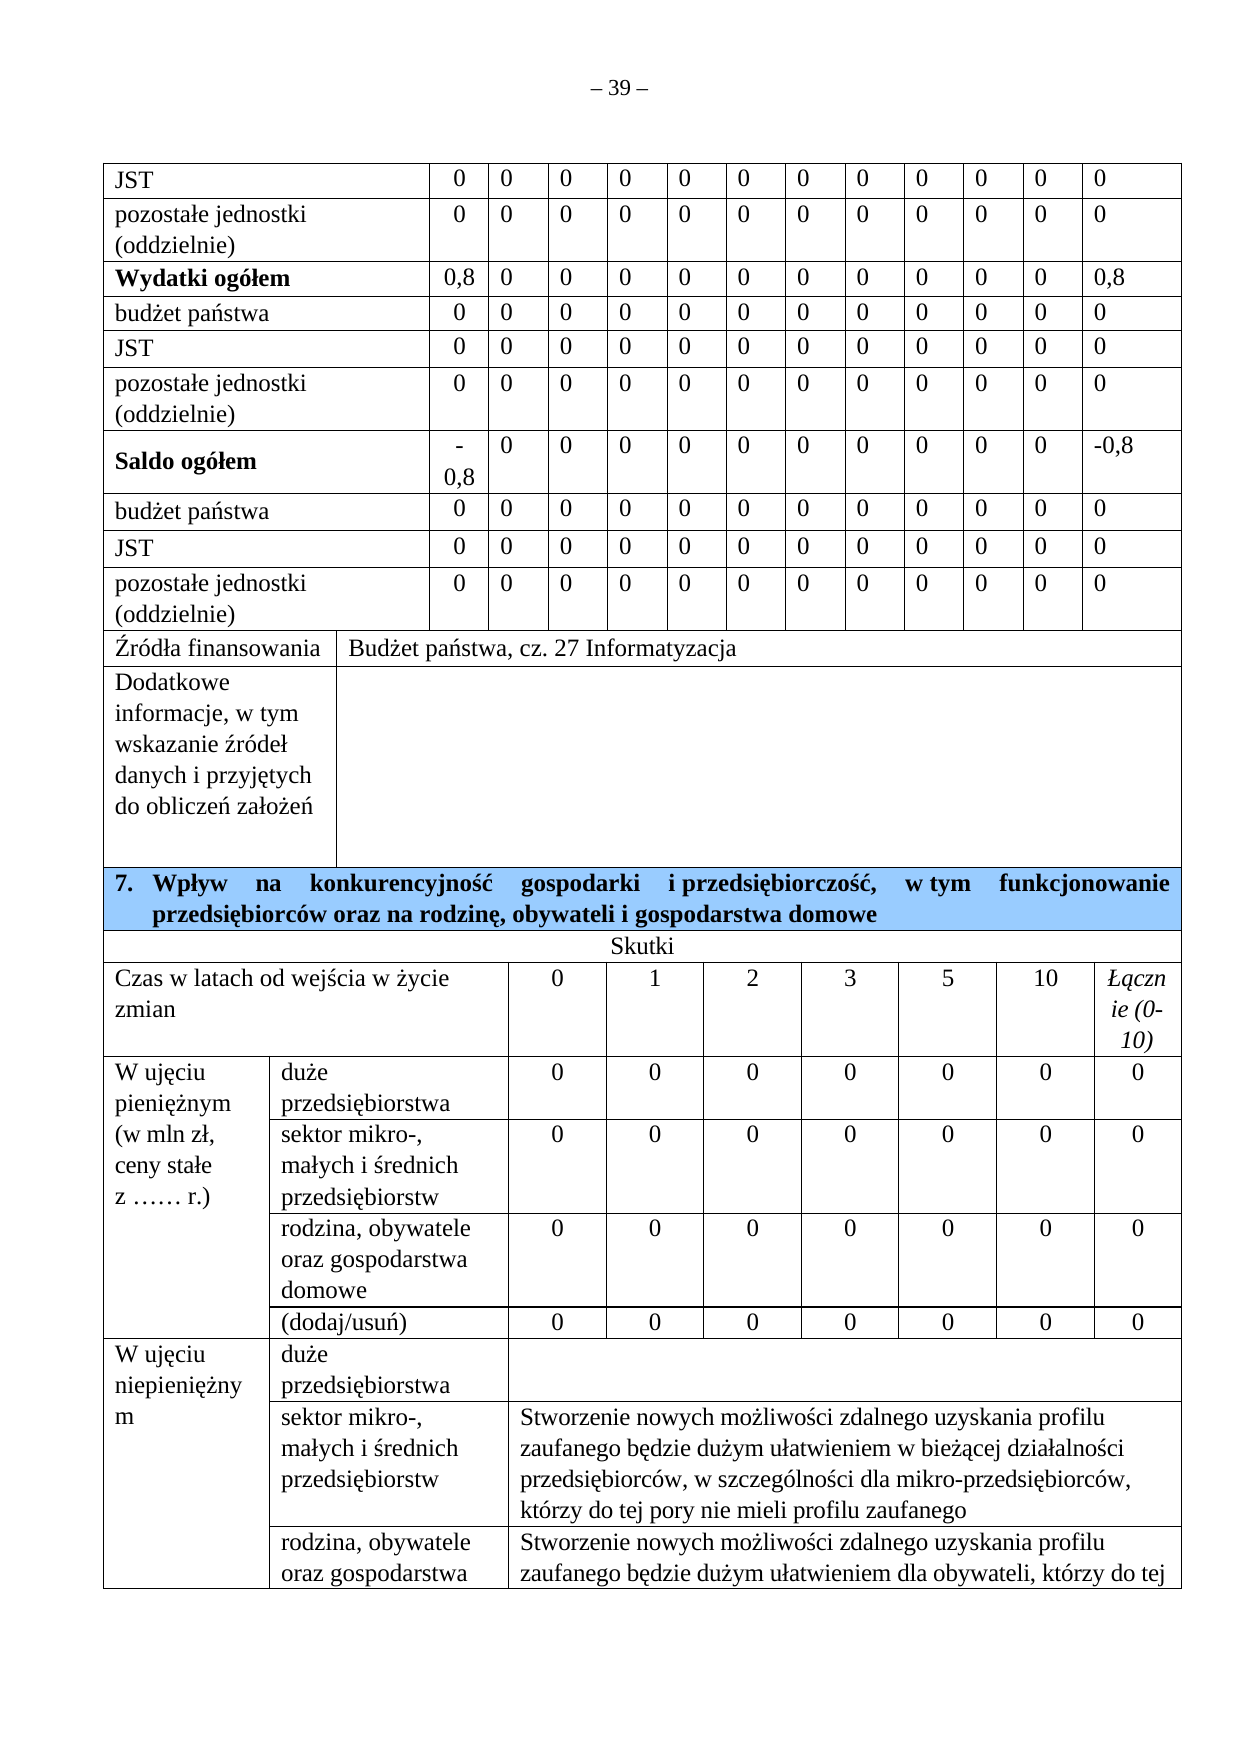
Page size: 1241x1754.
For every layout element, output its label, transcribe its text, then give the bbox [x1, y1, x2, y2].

table_cell 0 [727, 164, 785, 198]
table_cell 0 [608, 297, 667, 330]
table_cell 0 [430, 494, 488, 530]
table_cell 0 [964, 262, 1023, 296]
table_cell 0 [727, 431, 785, 492]
table_cell 0 [430, 164, 488, 198]
table_cell 0 [964, 368, 1023, 429]
table_cell 0 [549, 297, 607, 330]
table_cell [270, 1527, 508, 1588]
table_cell 0 [1095, 1057, 1181, 1118]
table_cell 0 [489, 431, 548, 492]
table_cell Wydatki ogółem [104, 262, 429, 296]
table_cell 0 [549, 164, 607, 198]
table_cell 0 [846, 331, 904, 367]
table_cell 0 [905, 199, 963, 261]
table_cell duże przedsiębiorstwa [270, 1057, 508, 1118]
table_cell sektor mikro-, małych i średnich przedsiębiorstw [270, 1120, 508, 1212]
table_cell 0 [964, 297, 1023, 330]
table_cell 0 [668, 262, 726, 296]
table_cell 2 [704, 963, 801, 1056]
table_cell 0 [846, 531, 904, 567]
table_cell 0 [509, 1120, 606, 1212]
table_cell 0 [905, 494, 963, 530]
table_cell pozostałe jednostki (oddzielnie) [104, 568, 429, 630]
table_cell pozostałe jednostki (oddzielnie) [104, 368, 429, 429]
table_cell 0 [786, 368, 845, 429]
table_cell 0 [489, 164, 548, 198]
table_cell 0 [899, 1214, 996, 1306]
table_cell 0 [704, 1120, 801, 1212]
table_cell [337, 667, 1181, 867]
table_cell 0 [608, 568, 667, 630]
table_cell Budżet państwa, cz. 27 Informatyzacja [337, 631, 1181, 666]
table_cell Saldo ogółem [104, 431, 429, 492]
table_cell rodzina, obywatele oraz gospodarstwa domowe [270, 1214, 508, 1306]
table_cell 0 [1095, 1214, 1181, 1306]
table_cell 0 [489, 531, 548, 567]
table_cell Dodatkowe informacje, w tym wskazanie źródeł danych i przyjętych do obliczeń założeń [104, 667, 336, 867]
table_cell 0 [964, 199, 1023, 261]
table_cell 0 [430, 368, 488, 429]
table_cell 0 [1083, 531, 1181, 567]
table_cell 0 [727, 531, 785, 567]
table_cell 0 [964, 531, 1023, 567]
table_cell 0 [905, 568, 963, 630]
table_cell 0 [964, 431, 1023, 492]
table_cell 0 [489, 262, 548, 296]
table_cell 10 [997, 963, 1094, 1056]
table_cell 0 [489, 297, 548, 330]
table_cell 0 [668, 568, 726, 630]
table_cell Stworzenie nowych możliwości zdalnego uzyskania profilu zaufanego będzie dużym ułatwieniem w bieżącej działalności przedsiębiorców, w szczególności dla mikro-przedsiębiorców, którzy do tej pory nie mieli profilu zaufanego [509, 1402, 1181, 1526]
table_cell 0 [704, 1057, 801, 1118]
table_cell 0 [846, 368, 904, 429]
table_cell 0 [1083, 297, 1181, 330]
table_cell 0 [608, 331, 667, 367]
table_cell 0 [1083, 568, 1181, 630]
table_cell 0 [997, 1057, 1094, 1118]
table_cell 0 [489, 199, 548, 261]
table_cell 0 [997, 1120, 1094, 1212]
table_cell 0 [704, 1308, 801, 1338]
table_cell -0,8 [1083, 431, 1181, 492]
table_cell 0 [786, 164, 845, 198]
table_cell 0 [727, 568, 785, 630]
table_cell (dodaj/usuń) [270, 1308, 508, 1338]
table_cell W ujęciu niepieniężnym [104, 1339, 269, 1588]
table_cell -0,8 [430, 431, 488, 492]
table_cell 0 [905, 164, 963, 198]
table_cell 0 [727, 368, 785, 429]
table_cell 0 [668, 164, 726, 198]
table_cell 0 [1024, 368, 1082, 429]
table_cell 0,8 [1083, 262, 1181, 296]
table_cell 0 [1024, 431, 1082, 492]
table_cell 7. Wpływ na konkurencyjność gospodarki i przedsiębiorczość, w tym funkcjonowanie przedsiębiorców oraz na rodzinę, obywateli i gospodarstwa domowe [104, 868, 1181, 930]
table_cell 0 [549, 531, 607, 567]
table_cell 0 [1024, 568, 1082, 630]
table_cell 0 [607, 1214, 703, 1306]
table_cell 0 [846, 164, 904, 198]
table_cell [509, 1339, 1181, 1401]
table_cell 0 [905, 297, 963, 330]
table_cell 3 [802, 963, 898, 1056]
table_cell 0 [1024, 297, 1082, 330]
table_cell Źródła finansowania [104, 631, 336, 666]
table_cell 0 [786, 199, 845, 261]
table_cell sektor mikro-, małych i średnich przedsiębiorstw [270, 1402, 508, 1526]
table_cell JST [104, 331, 429, 367]
table_cell 0 [786, 431, 845, 492]
table_cell 0 [509, 963, 606, 1056]
table_cell 0 [549, 431, 607, 492]
table_cell 0 [846, 494, 904, 530]
table_cell 0 [905, 262, 963, 296]
table_cell 0 [608, 494, 667, 530]
table_cell 0 [1024, 531, 1082, 567]
table_cell 0 [1024, 262, 1082, 296]
table_cell 0 [846, 297, 904, 330]
table_cell 0 [489, 568, 548, 630]
table_cell 0 [608, 199, 667, 261]
table_cell 0 [964, 164, 1023, 198]
table_cell Skutki [104, 931, 1181, 962]
table_cell 0 [608, 262, 667, 296]
table_cell W ujęciu pieniężnym (w mln zł, ceny stałe z …… r.) [104, 1057, 269, 1338]
table_cell 0 [846, 262, 904, 296]
table_cell 0 [430, 297, 488, 330]
table_cell 0 [964, 568, 1023, 630]
table_cell 0 [1083, 368, 1181, 429]
table_cell JST [104, 164, 429, 198]
table_cell 0 [846, 199, 904, 261]
table_cell 0 [607, 1120, 703, 1212]
table_cell 0 [509, 1057, 606, 1118]
table_cell 0 [704, 1214, 801, 1306]
table_cell duże przedsiębiorstwa [270, 1339, 508, 1401]
table_cell 0 [786, 531, 845, 567]
table_cell 0 [964, 494, 1023, 530]
table_cell 0 [802, 1214, 898, 1306]
table_cell 0,8 [430, 262, 488, 296]
table_cell 5 [899, 963, 996, 1056]
table_cell 0 [608, 164, 667, 198]
table_cell 0 [997, 1308, 1094, 1338]
table_cell budżet państwa [104, 297, 429, 330]
table_cell 0 [802, 1120, 898, 1212]
table_cell 0 [668, 431, 726, 492]
table_cell 0 [1095, 1120, 1181, 1212]
table_cell Łącznie (0-10) [1095, 963, 1181, 1056]
table_cell 0 [1024, 164, 1082, 198]
table_cell 0 [608, 531, 667, 567]
table_cell 0 [727, 331, 785, 367]
table_cell 0 [1024, 494, 1082, 530]
table_cell 0 [607, 1308, 703, 1338]
table_cell 0 [905, 331, 963, 367]
table_cell 0 [905, 531, 963, 567]
table_cell 0 [846, 568, 904, 630]
table_cell 0 [430, 531, 488, 567]
table_cell pozostałe jednostki (oddzielnie) [104, 199, 429, 261]
table_cell 0 [509, 1308, 606, 1338]
table_cell 0 [1083, 331, 1181, 367]
table_cell 0 [1083, 164, 1181, 198]
table_cell 0 [509, 1214, 606, 1306]
table_cell 0 [905, 431, 963, 492]
table_cell 0 [802, 1057, 898, 1118]
table_cell 0 [727, 297, 785, 330]
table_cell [509, 1527, 1181, 1588]
table_cell 0 [1024, 331, 1082, 367]
table_cell Czas w latach od wejścia w życie zmian [104, 963, 508, 1056]
table_cell 0 [964, 331, 1023, 367]
table_cell 0 [549, 262, 607, 296]
table_cell 0 [668, 494, 726, 530]
table_cell 0 [430, 199, 488, 261]
table_cell 0 [786, 494, 845, 530]
table_cell 0 [899, 1057, 996, 1118]
table_cell 0 [668, 531, 726, 567]
table_cell 0 [727, 494, 785, 530]
table_cell 0 [899, 1308, 996, 1338]
table_cell 0 [786, 262, 845, 296]
table_cell 0 [997, 1214, 1094, 1306]
table_cell 0 [608, 368, 667, 429]
table_cell 0 [786, 568, 845, 630]
table_cell 0 [489, 494, 548, 530]
table_cell 0 [905, 368, 963, 429]
table_cell 0 [430, 568, 488, 630]
table_cell 0 [668, 199, 726, 261]
table_cell 0 [549, 199, 607, 261]
table_cell 0 [607, 1057, 703, 1118]
table_cell 0 [549, 568, 607, 630]
table_cell 0 [549, 494, 607, 530]
table_cell 0 [1083, 494, 1181, 530]
table_cell 0 [727, 199, 785, 261]
table_cell 0 [1095, 1308, 1181, 1338]
table_cell 0 [786, 297, 845, 330]
table_cell 0 [727, 262, 785, 296]
table_cell 0 [846, 431, 904, 492]
table_cell 0 [549, 368, 607, 429]
table_cell 0 [549, 331, 607, 367]
table_cell 0 [430, 331, 488, 367]
table_cell 0 [1024, 199, 1082, 261]
table_cell 0 [668, 331, 726, 367]
table_cell 1 [607, 963, 703, 1056]
table_cell 0 [489, 331, 548, 367]
table_cell 0 [668, 368, 726, 429]
table_cell 0 [899, 1120, 996, 1212]
table_cell 0 [668, 297, 726, 330]
table_cell 0 [1083, 199, 1181, 261]
table_cell JST [104, 531, 429, 567]
table_cell 0 [489, 368, 548, 429]
table_cell 0 [608, 431, 667, 492]
table_cell budżet państwa [104, 494, 429, 530]
table_cell 0 [802, 1308, 898, 1338]
table_cell 0 [786, 331, 845, 367]
